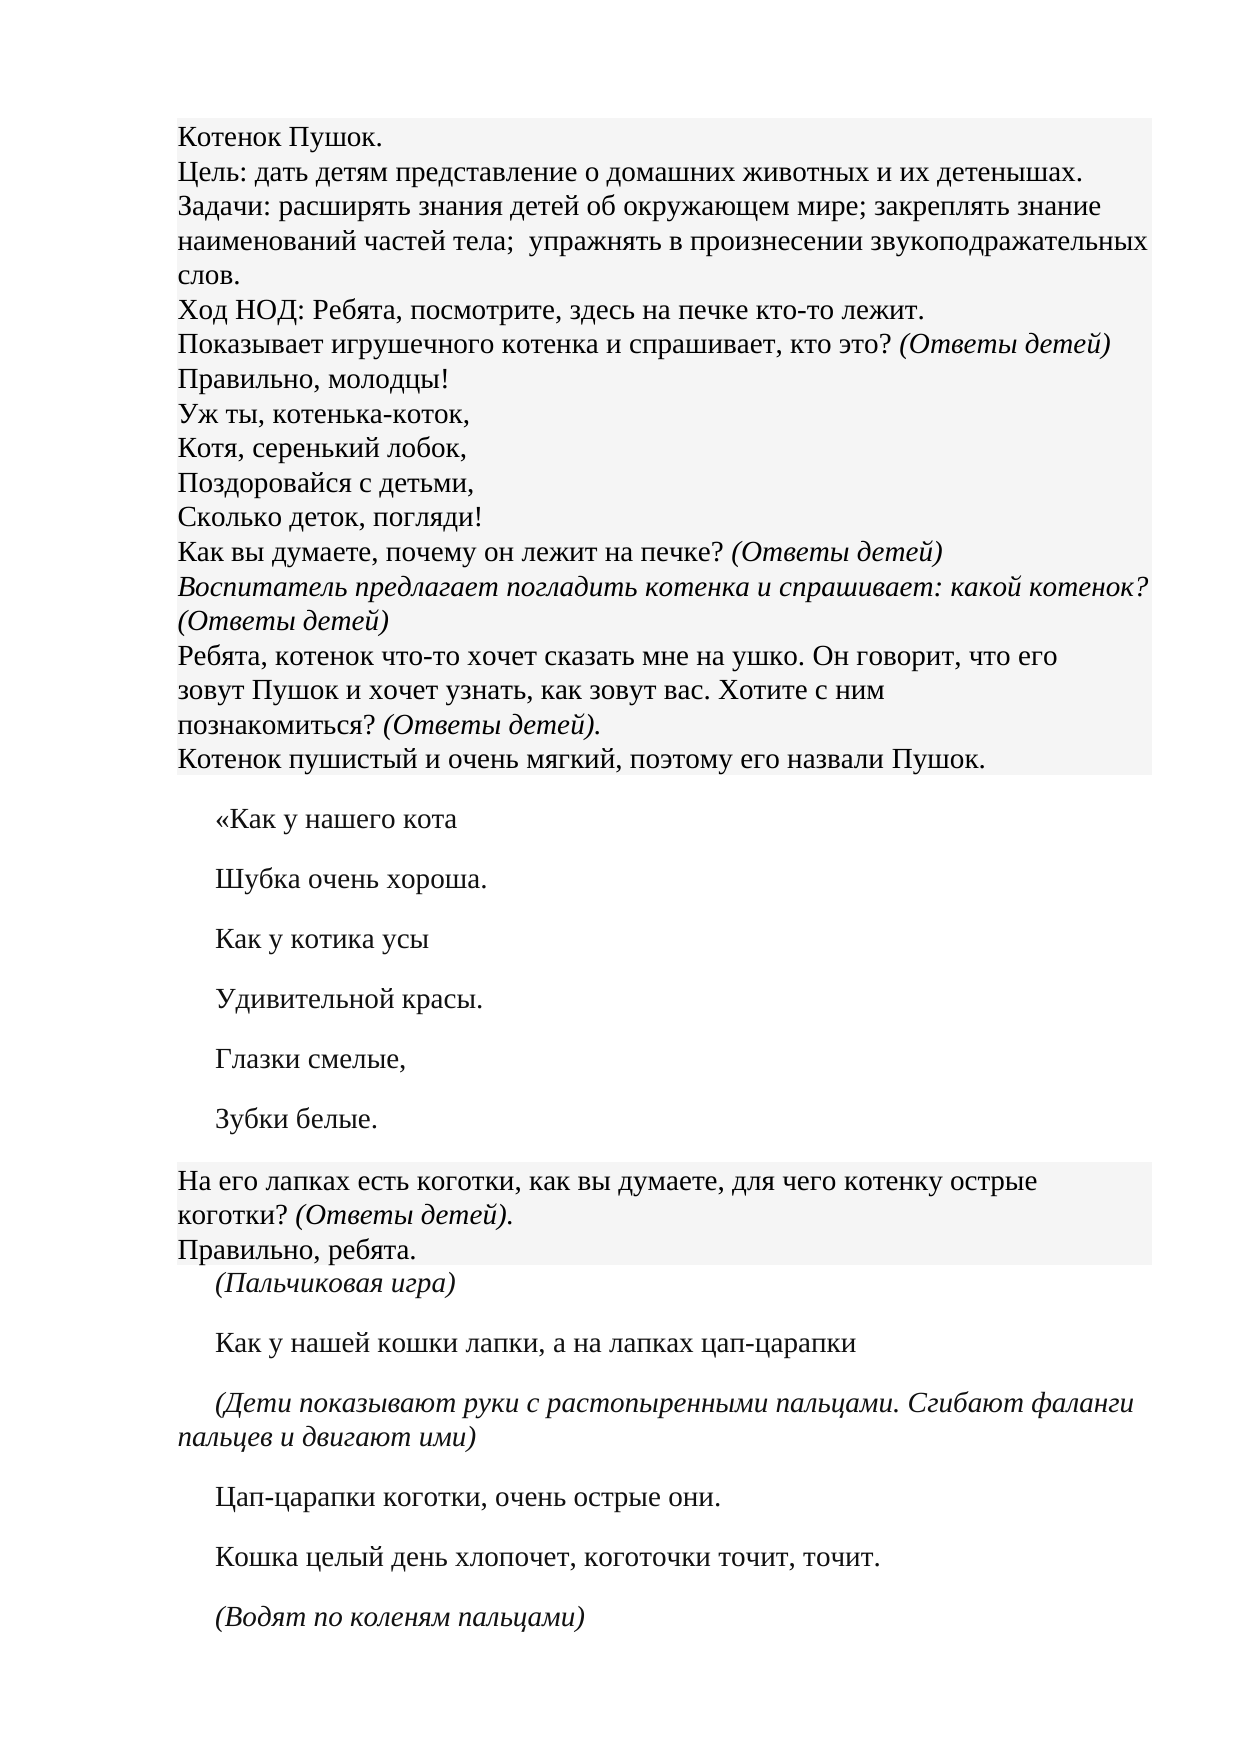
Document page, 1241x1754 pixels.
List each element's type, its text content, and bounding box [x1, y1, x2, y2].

text (Дети показывают руки с растопыренными пальцами. Сгибают фаланги пальцев и двигают ими) [177, 1385, 1152, 1452]
text Шубка очень хороша. [177, 862, 1152, 895]
text Цап-царапки коготки, очень острые они. [177, 1479, 1152, 1512]
text Кошка целый день хлопочет, коготочки точит, точит. [177, 1539, 1152, 1572]
text Правильно, молодцы! [177, 360, 1152, 395]
text Ход НОД: Ребята, посмотрите, здесь на печке кто-то лежит. [177, 291, 1152, 326]
text Уж ты, котенька-коток, [177, 395, 1152, 429]
text Сколько деток, погляди! [177, 498, 1152, 533]
text (Пальчиковая игра) [177, 1265, 1152, 1299]
text «Как у нашего кота [177, 802, 1152, 835]
text Показывает игрушечного котенка и спрашивает, кто это? (Ответы детей) [177, 326, 1152, 360]
text Глазки смелые, [177, 1042, 1152, 1075]
text Поздоровайся с детьми, [177, 464, 1152, 498]
text Как вы думаете, почему он лежит на печке? (Ответы детей) [177, 533, 1152, 568]
text Правильно, ребята. [177, 1231, 1152, 1265]
text Котенок Пушок. [177, 118, 1152, 153]
text (Водят по коленям пальцами) [177, 1599, 1152, 1632]
text На его лапках есть коготки, как вы думаете, для чего котенку острые коготки? (Ответы детей). [177, 1162, 1152, 1231]
text Котя, серенький лобок, [177, 429, 1152, 464]
text Удивительной красы. [177, 982, 1152, 1015]
text Как у котика усы [177, 922, 1152, 955]
text Цель: дать детям представление о домашних животных и их детенышах. [177, 153, 1152, 187]
text Ребята, котенок что-то хочет сказать мне на ушко. Он говорит, что его зовут Пушок и хочет узнать, как зовут вас. Хотите с ним познакомиться? (Ответы детей). [177, 637, 1152, 741]
text Котенок пушистый и очень мягкий, поэтому его назвали Пушок. [177, 741, 1152, 775]
text Зубки белые. [177, 1102, 1152, 1135]
text Как у нашей кошки лапки, а на лапках цап-царапки [177, 1325, 1152, 1359]
text Задачи: расширять знания детей об окружающем мире; закреплять знание наименований частей тела; упражнять в произнесении звукоподражательных слов. [177, 187, 1152, 291]
text Воспитатель предлагает погладить котенка и спрашивает: какой котенок? (Ответы детей) [177, 568, 1152, 637]
